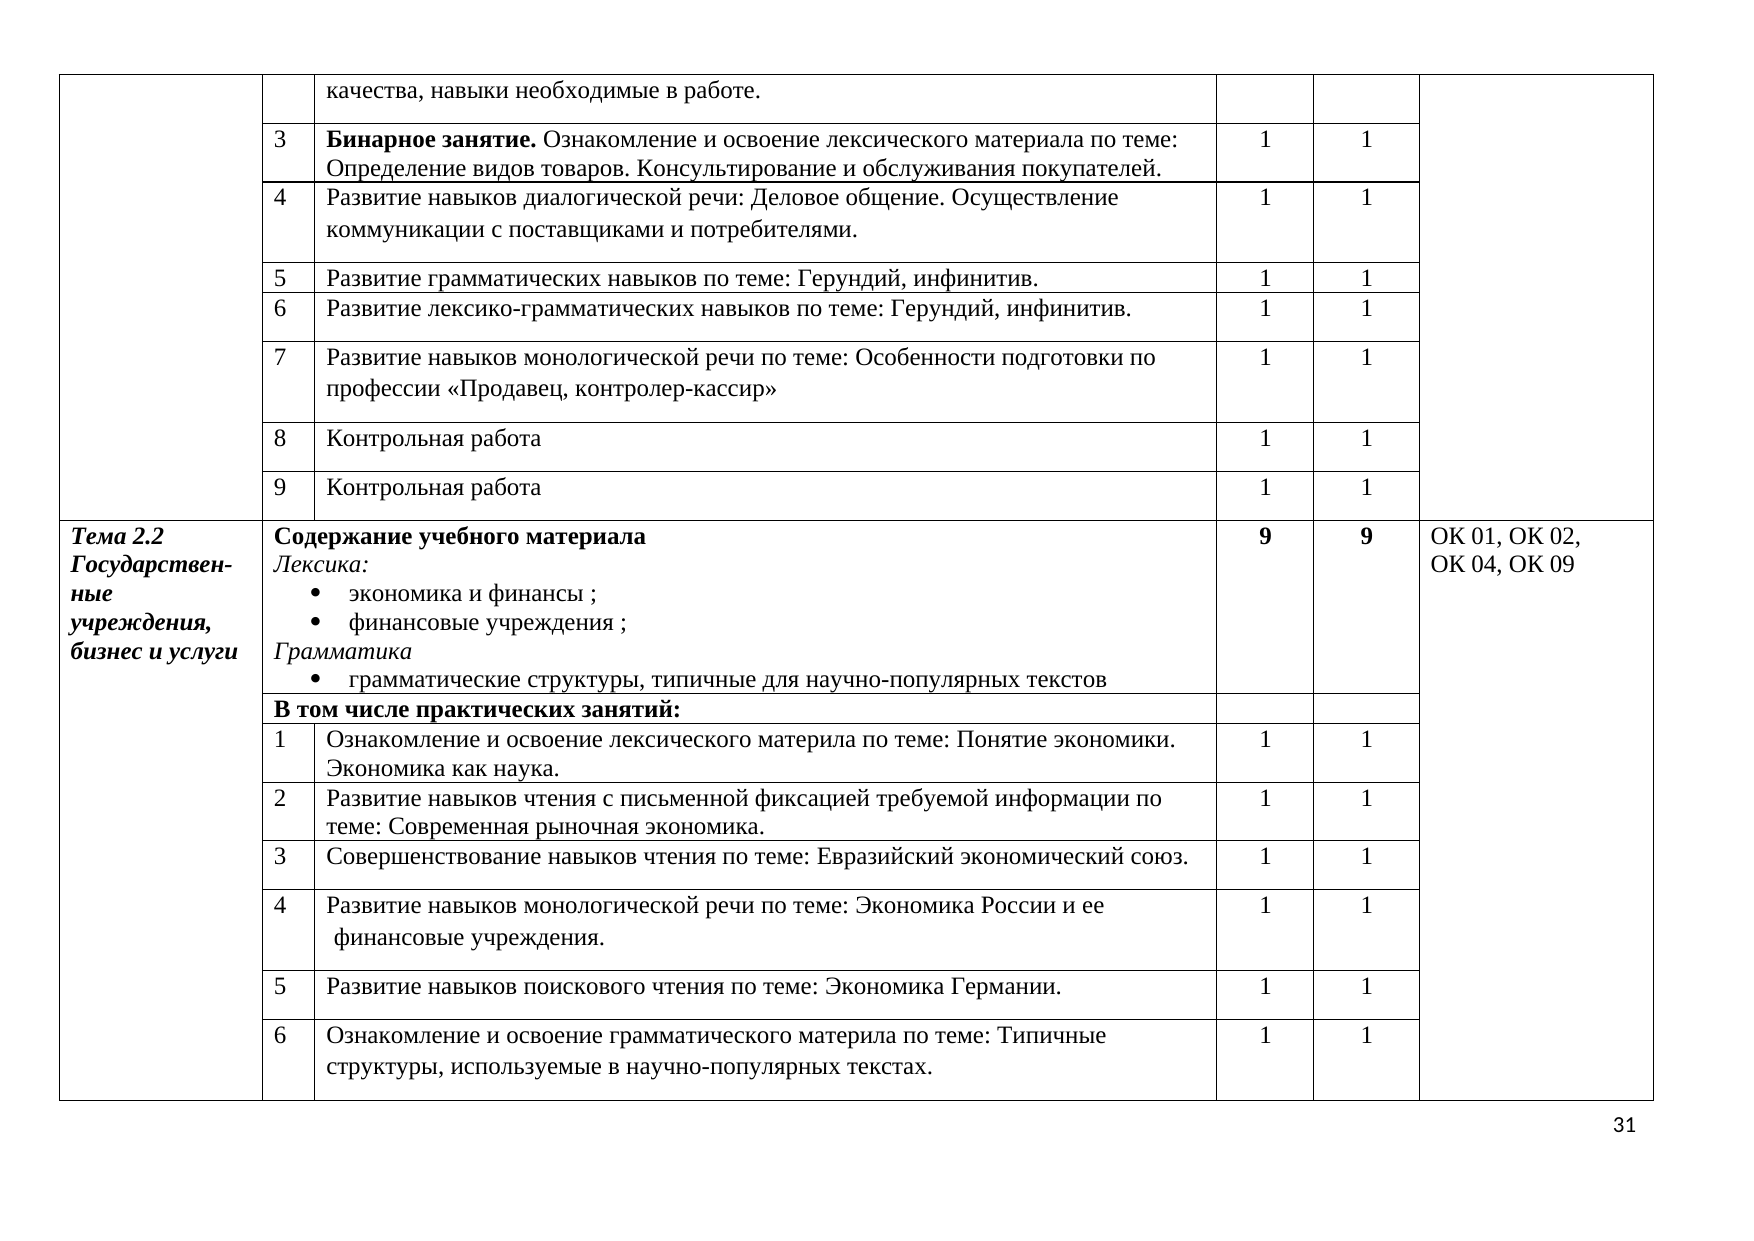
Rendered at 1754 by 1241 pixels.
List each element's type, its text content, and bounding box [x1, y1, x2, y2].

table_cell 5 [263, 971, 314, 1019]
table_cell 1 [1314, 971, 1419, 1019]
table_cell Контрольная работа [315, 472, 1216, 520]
table_cell 1 [1217, 423, 1313, 471]
table_cell 6 [263, 293, 314, 341]
table_cell Развитие грамматических навыков по теме: Герундий, инфинитив. [315, 263, 1216, 292]
table_cell 7 [263, 342, 314, 422]
table_cell 1 [1217, 971, 1313, 1019]
table_cell Развитие навыков монологической речи по теме: Экономика России и ее финансовые учреждения. [315, 890, 1216, 970]
table_cell 1 [1314, 124, 1419, 181]
table_cell Развитие навыков поискового чтения по теме: Экономика Германии. [315, 971, 1216, 1019]
table_cell 1 [1217, 472, 1313, 520]
table_cell 9 [1217, 521, 1313, 693]
table_cell 1 [1217, 75, 1313, 123]
table_cell Развитие навыков монологической речи по теме: Особенности подготовки по профессии «Продавец, контролер-кассир» [315, 342, 1216, 422]
table_cell 1 [1314, 342, 1419, 422]
table_cell 3 [263, 841, 314, 889]
table_cell 1 [1314, 1020, 1419, 1099]
table_cell Совершенствование навыков чтения по теме: Евразийский экономический союз. [315, 841, 1216, 889]
table_cell 1 [1314, 783, 1419, 840]
table_cell Бинарное занятие. Ознакомление и освоение лексического материала по теме: Определение видов товаров. Консультирование и обслуживания покупателей. [315, 124, 1216, 181]
table_cell 1 [1217, 342, 1313, 422]
table_cell 1 [1217, 1020, 1313, 1099]
table_cell 1 [1217, 183, 1313, 262]
table_cell 4 [263, 183, 314, 262]
table_cell 9 [263, 472, 314, 520]
table_cell 1 [1314, 841, 1419, 889]
table_cell 1 [1314, 263, 1419, 292]
table_cell 8 [263, 423, 314, 471]
table_cell 1 [1217, 293, 1313, 341]
table_cell 1 [1314, 472, 1419, 520]
table_cell 1 [1217, 783, 1313, 840]
table_cell 1 [1314, 423, 1419, 471]
table_cell 1 [1314, 293, 1419, 341]
table_cell 2 [263, 783, 314, 840]
table_cell [1314, 694, 1419, 723]
table_cell Развитие лексико-грамматических навыков по теме: Герундий, инфинитив. [315, 293, 1216, 341]
table_cell Развитие навыков диалогической речи: Деловое общение. Осуществление коммуникации с поставщиками и потребителями. [315, 183, 1216, 262]
table_cell 1 [1314, 890, 1419, 970]
table_cell Ознакомление и освоение грамматического материла по теме: Типичные структуры, используемые в научно-популярных текстах. [315, 1020, 1216, 1099]
table_cell 4 [263, 890, 314, 970]
table_cell 1 [263, 724, 314, 782]
table_cell В том числе практических занятий: [263, 694, 1216, 723]
table_cell 1 [1314, 183, 1419, 262]
table_cell Содержание учебного материала Лексика: экономика и финансы ; финансовые учреждения ; Грамматика грамматические структуры, типичные для научно-популярных текстов [263, 521, 1216, 693]
table_cell 6 [263, 1020, 314, 1099]
table_cell Развитие навыков чтения с письменной фиксацией требуемой информации по теме: Современная рыночная экономика. [315, 783, 1216, 840]
table_cell [1217, 694, 1313, 723]
table_cell 1 [1217, 890, 1313, 970]
table_cell 1 [1217, 263, 1313, 292]
table_cell 3 [263, 124, 314, 181]
table_cell 1 [1217, 724, 1313, 782]
table_cell Контрольная работа [315, 423, 1216, 471]
table_cell 9 [1314, 521, 1419, 693]
table_cell 1 [1217, 124, 1313, 181]
table_cell Тема 2.2 Государствен-ные учреждения, бизнес и услуги [60, 521, 262, 1099]
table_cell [315, 75, 1216, 123]
table_cell 2 [263, 75, 314, 123]
table_cell 1 [1217, 841, 1313, 889]
table_cell ОК 01, ОК 02, ОК 04, ОК 09 [1420, 521, 1653, 1099]
table_cell 1 [1314, 724, 1419, 782]
table_cell 5 [263, 263, 314, 292]
table_cell 1 [1314, 75, 1419, 123]
table_cell Ознакомление и освоение лексического материла по теме: Понятие экономики. Экономика как наука. [315, 724, 1216, 782]
